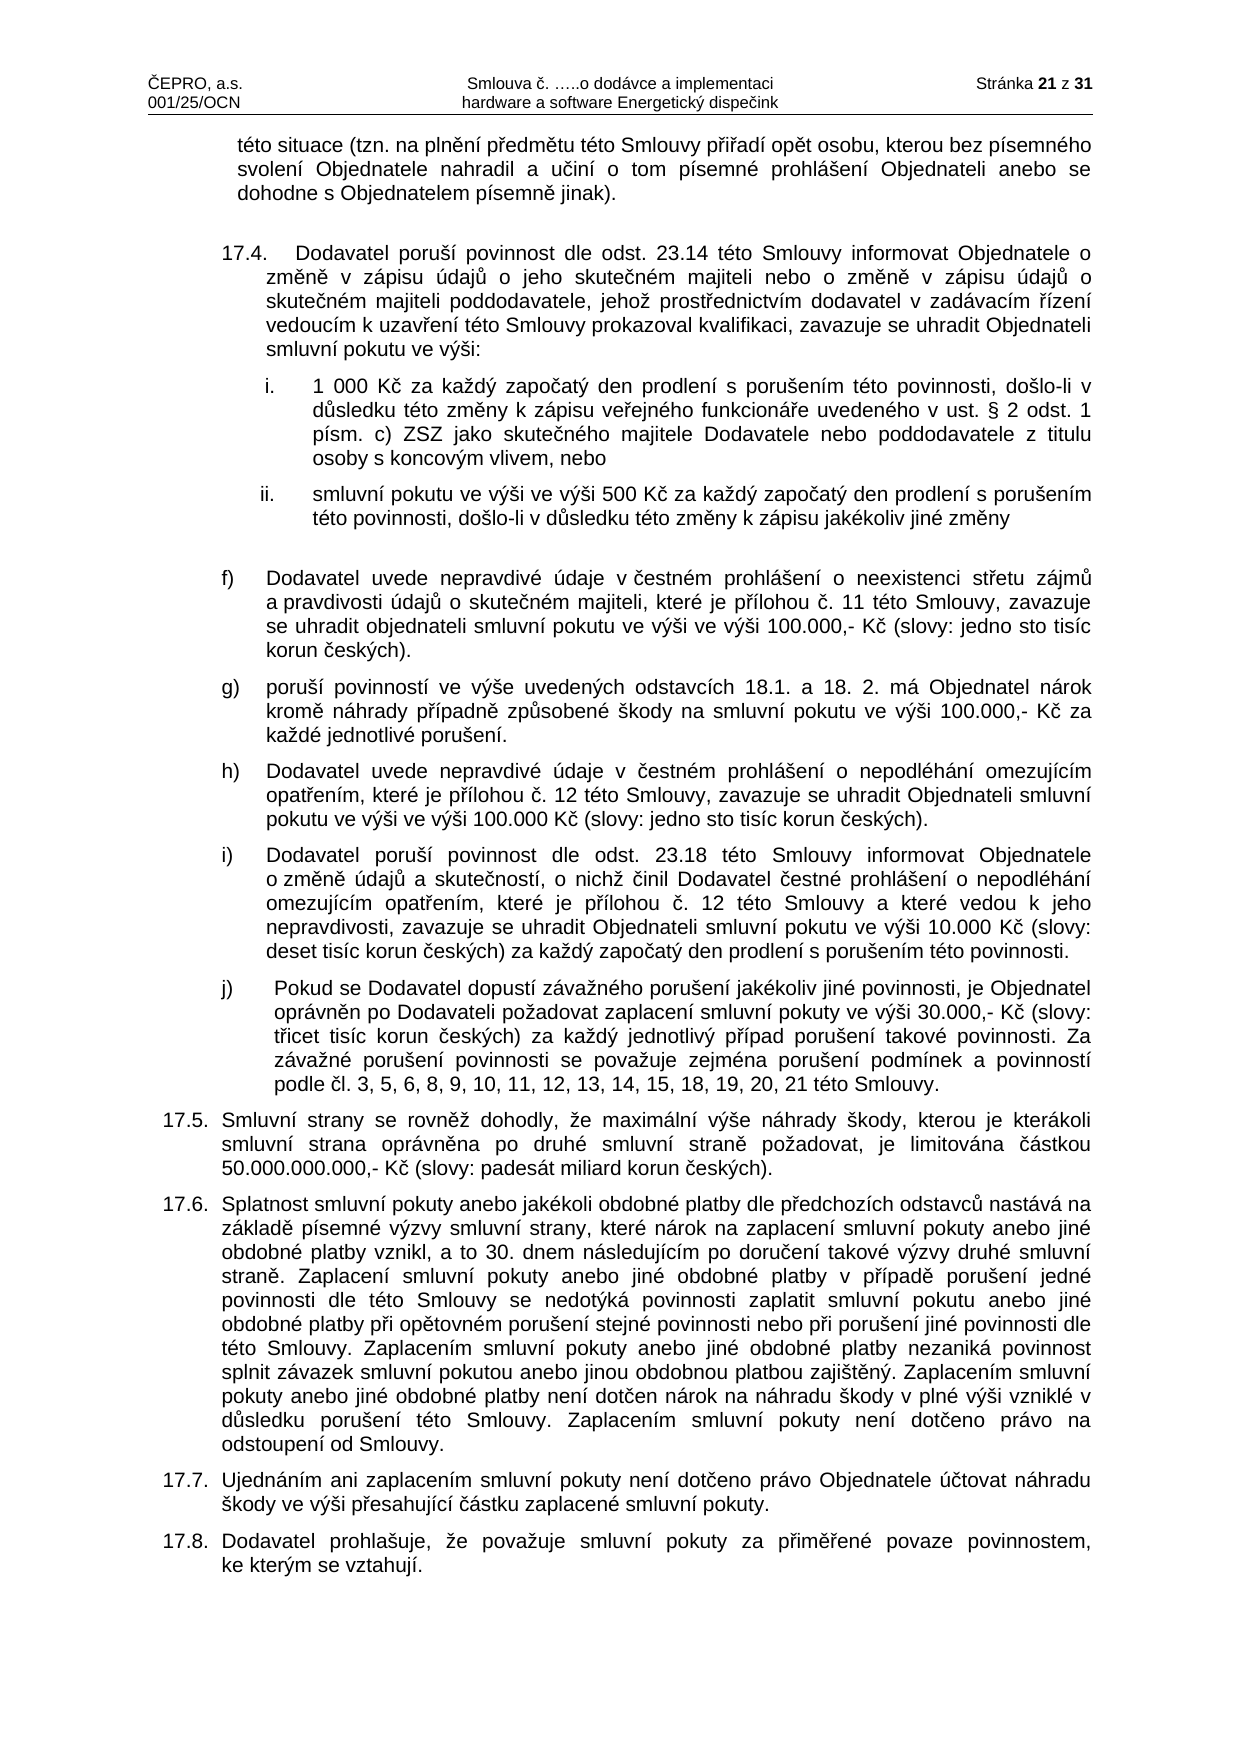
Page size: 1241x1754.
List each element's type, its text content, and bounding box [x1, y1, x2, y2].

list Pokud se Dodavatel dopustí závažného porušení jakékoliv jiné povinnosti, je Objednatel oprávněn po Dodavateli požadovat zaplacení smluvní pokuty ve výši 30.000,- Kč (slovy: třicet tisíc korun českých) za každý jednotlivý případ porušení takové povinnosti. Za závažné porušení povinnosti se považuje zejména porušení podmínek a povinností podle čl. 3, 5, 6, 8, 9, 10, 11, 12, 13, 14, 15, 18, 19, 20, 21 této Smlouvy. [221, 976, 1093, 1095]
list Dodavatel uvede nepravdivé údaje v čestném prohlášení o neexistenci střetu zájmů a pravdivosti údajů o skutečném majiteli, které je přílohou č. 11 této Smlouvy, zavazuje se uhradit objednateli smluvní pokutu ve výši ve výši 100.000,- Kč (slovy: jedno sto tisíc korun českých). [221, 566, 1093, 662]
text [192, 133, 1093, 205]
list smluvní pokutu ve výši ve výši 500 Kč za každý započatý den prodlení s porušením této povinnosti, došlo-li v důsledku této změny k zápisu jakékoliv jiné změny [275, 482, 1093, 530]
list Dodavatel poruší povinnost dle odst. 23.18 této Smlouvy informovat Objednatele o změně údajů a skutečností, o nichž činil Dodavatel čestné prohlášení o nepodléhání omezujícím opatřením, které je přílohou č. 12 této Smlouvy a které vedou k jeho nepravdivosti, zavazuje se uhradit Objednateli smluvní pokutu ve výši 10.000 Kč (slovy: deset tisíc korun českých) za každý započatý den prodlení s porušením této povinnosti. [221, 843, 1093, 963]
text Ujednáním ani zaplacením smluvní pokuty není dotčeno právo Objednatele účtovat náhradu škody ve výši přesahující částku zaplacené smluvní pokuty. [162, 1468, 1093, 1516]
text Splatnost smluvní pokuty anebo jakékoli obdobné platby dle předchozích odstavců nastává na základě písemné výzvy smluvní strany, které nárok na zaplacení smluvní pokuty anebo jiné obdobné platby vznikl, a to 30. dnem následujícím po doručení takové výzvy druhé smluvní straně. Zaplacení smluvní pokuty anebo jiné obdobné platby v případě porušení jedné povinnosti dle této Smlouvy se nedotýká povinnosti zaplatit smluvní pokutu anebo jiné obdobné platby při opětovném porušení stejné povinnosti nebo při porušení jiné povinnosti dle této Smlouvy. Zaplacením smluvní pokuty anebo jiné obdobné platby nezaniká povinnost splnit závazek smluvní pokutou anebo jinou obdobnou platbou zajištěný. Zaplacením smluvní pokuty anebo jiné obdobné platby není dotčen nárok na náhradu škody v plné výši vzniklé v důsledku porušení této Smlouvy. Zaplacením smluvní pokuty není dotčeno právo na odstoupení od Smlouvy. [162, 1192, 1093, 1456]
list Dodavatel uvede nepravdivé údaje v čestném prohlášení o nepodléhání omezujícím opatřením, které je přílohou č. 12 této Smlouvy, zavazuje se uhradit Objednateli smluvní pokutu ve výši ve výši 100.000 Kč (slovy: jedno sto tisíc korun českých). [221, 759, 1093, 831]
text Smluvní strany se rovněž dohodly, že maximální výše náhrady škody, kterou je kterákoli smluvní strana oprávněna po druhé smluvní straně požadovat, je limitována částkou 50.000.000.000,- Kč (slovy: padesát miliard korun českých). [162, 1108, 1093, 1180]
list 1 000 Kč za každý započatý den prodlení s porušením této povinnosti, došlo-li v důsledku této změny k zápisu veřejného funkcionáře uvedeného v ust. § 2 odst. 1 písm. c) ZSZ jako skutečného majitele Dodavatele nebo poddodavatele z titulu osoby s koncovým vlivem, nebo [275, 373, 1093, 469]
list poruší povinností ve výše uvedených odstavcích 18.1. a 18. 2. má Objednatel nárok kromě náhrady případně způsobené škody na smluvní pokutu ve výši 100.000,- Kč za každé jednotlivé porušení. [221, 674, 1093, 746]
text Dodavatel poruší povinnost dle odst. 23.14 této Smlouvy informovat Objednatele o změně v zápisu údajů o jeho skutečném majiteli nebo o změně v zápisu údajů o skutečném majiteli poddodavatele, jehož prostřednictvím dodavatel v zadávacím řízení vedoucím k uzavření této Smlouvy prokazoval kvalifikaci, zavazuje se uhradit Objednateli smluvní pokutu ve výši: [221, 241, 1093, 361]
text Dodavatel prohlašuje, že považuje smluvní pokuty za přiměřené povaze povinnostem, ke kterým se vztahují. [162, 1529, 1093, 1577]
